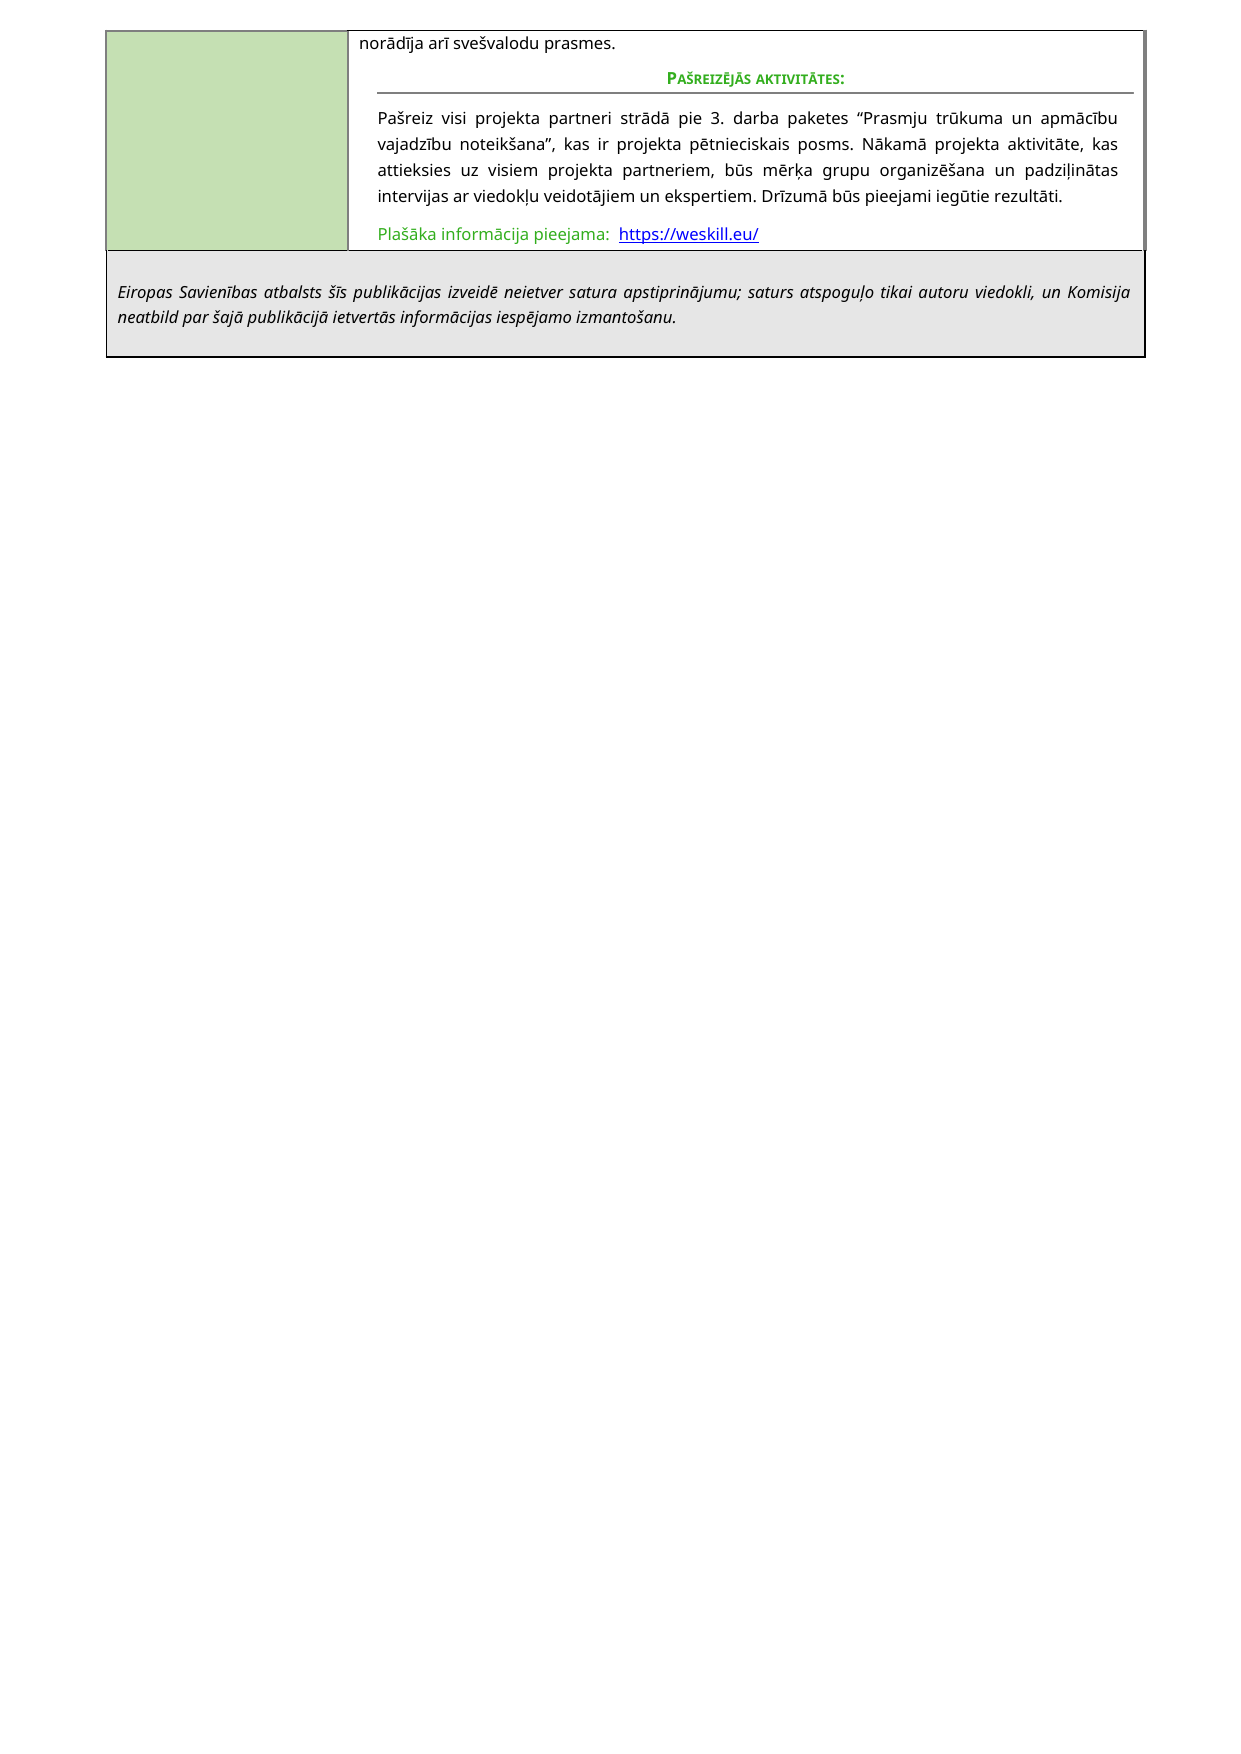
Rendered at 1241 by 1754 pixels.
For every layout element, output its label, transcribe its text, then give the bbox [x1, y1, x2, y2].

table_cell Eiropas Savienības atbalsts šīs publikācijas izveidē neietver satura apstiprinājumu; saturs atspoguļo tikai autoru viedokli, un Komisija neatbild par šajā publikācijā ietvertās informācijas iespējamo izmantošanu. [107, 250, 1144, 356]
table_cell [107, 32, 347, 250]
